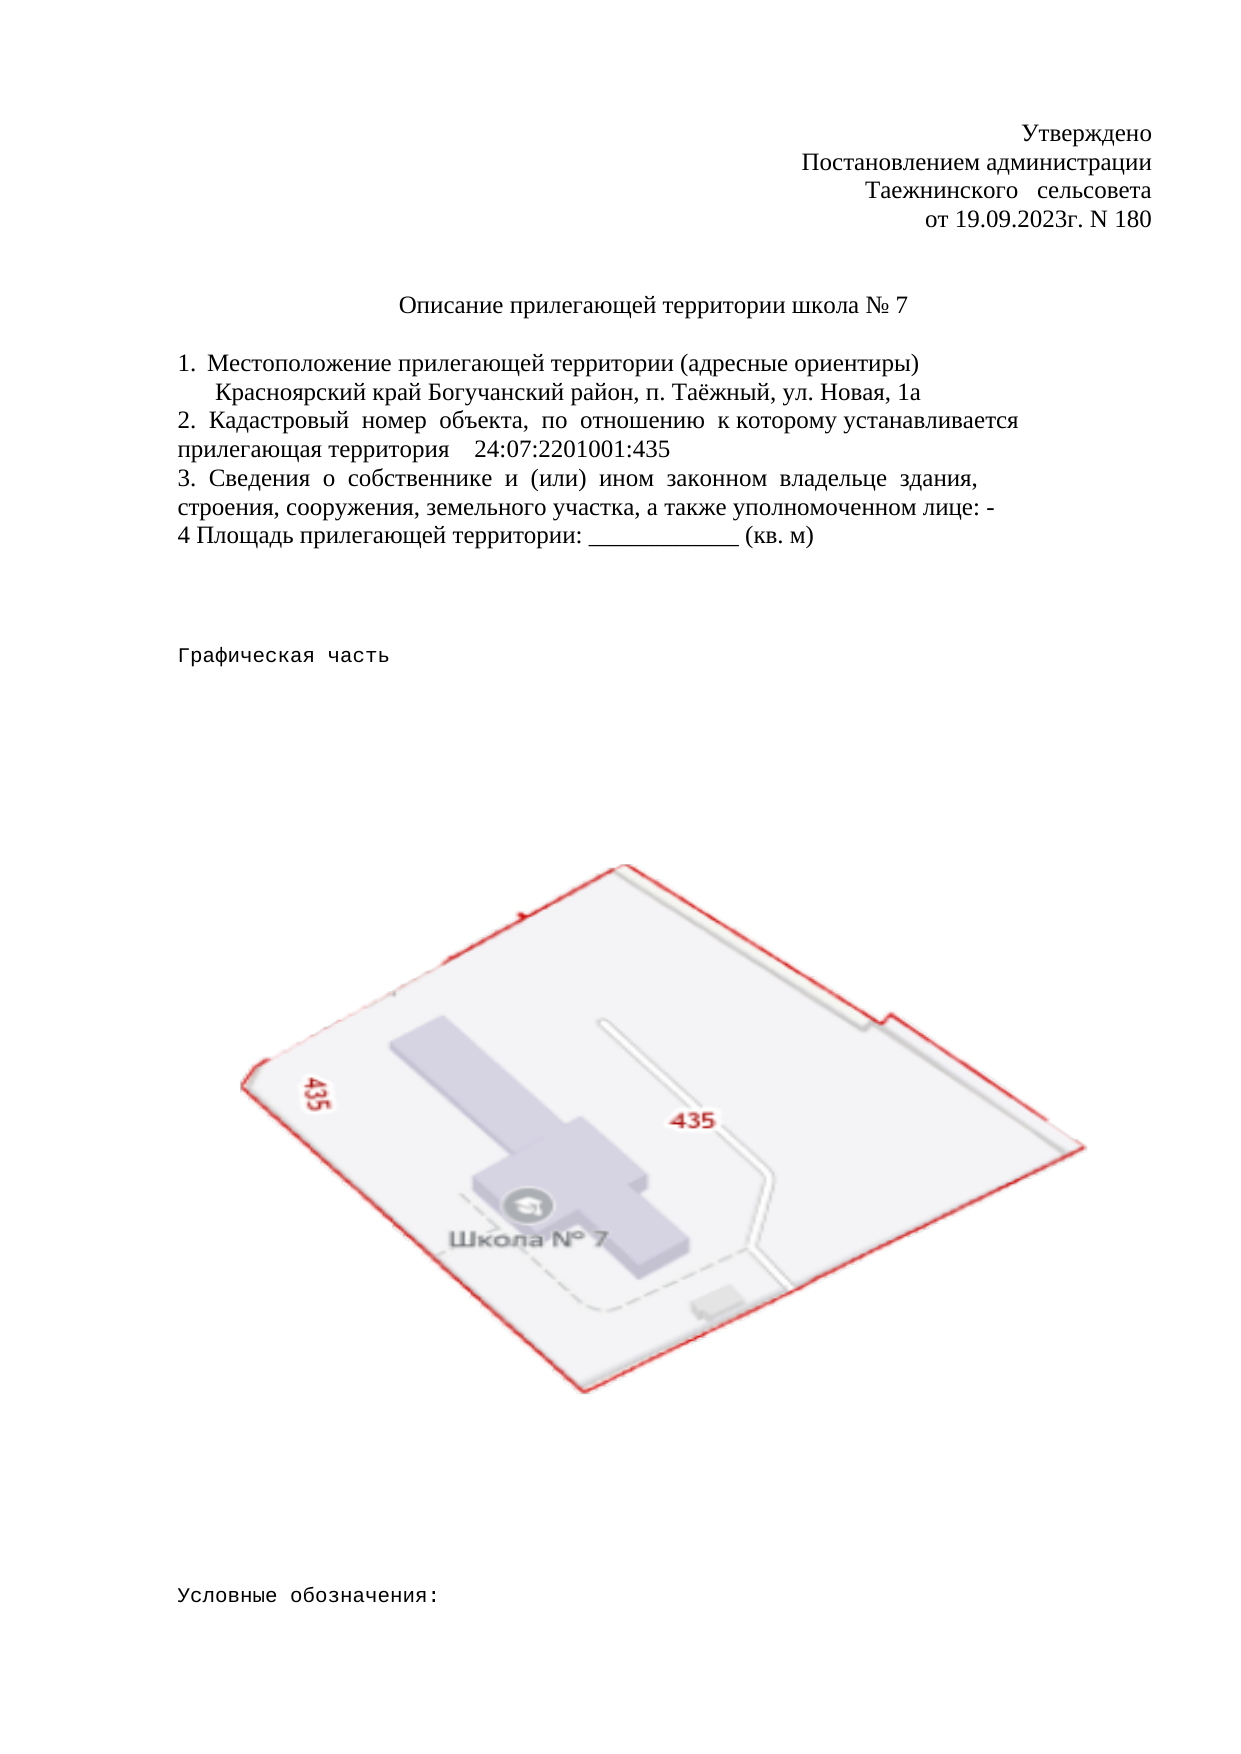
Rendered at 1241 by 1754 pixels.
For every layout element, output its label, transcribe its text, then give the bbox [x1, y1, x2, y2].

text Графическая часть [177, 645, 1152, 669]
text от 19.09.2023г. N 180 [428, 204, 1152, 233]
text Таежнинского сельсовета [428, 176, 1152, 204]
text Условные обозначения: [177, 1585, 1152, 1609]
text 2. Кадастровый номер объекта, по отношению к которому устанавливается [177, 406, 1152, 434]
text Красноярский край Богучанский район, п. Таёжный, ул. Новая, 1а [215, 377, 1152, 406]
text 4 Площадь прилегающей территории: ____________ (кв. м) [177, 521, 1152, 549]
text 3. Сведения о собственнике и (или) ином законном владельце здания, [177, 463, 1152, 492]
list Местоположение прилегающей территории (адресные ориентиры) [177, 348, 1152, 377]
text строения, сооружения, земельного участка, а также уполномоченном лице: - [177, 492, 1152, 521]
picture [239, 863, 1090, 1396]
text Постановлением администрации [428, 147, 1152, 176]
text прилегающая территория 24:07:2201001:435 [177, 434, 1152, 463]
text Описание прилегающей территории школа № 7 [177, 291, 1152, 319]
text Утверждено [428, 118, 1152, 147]
